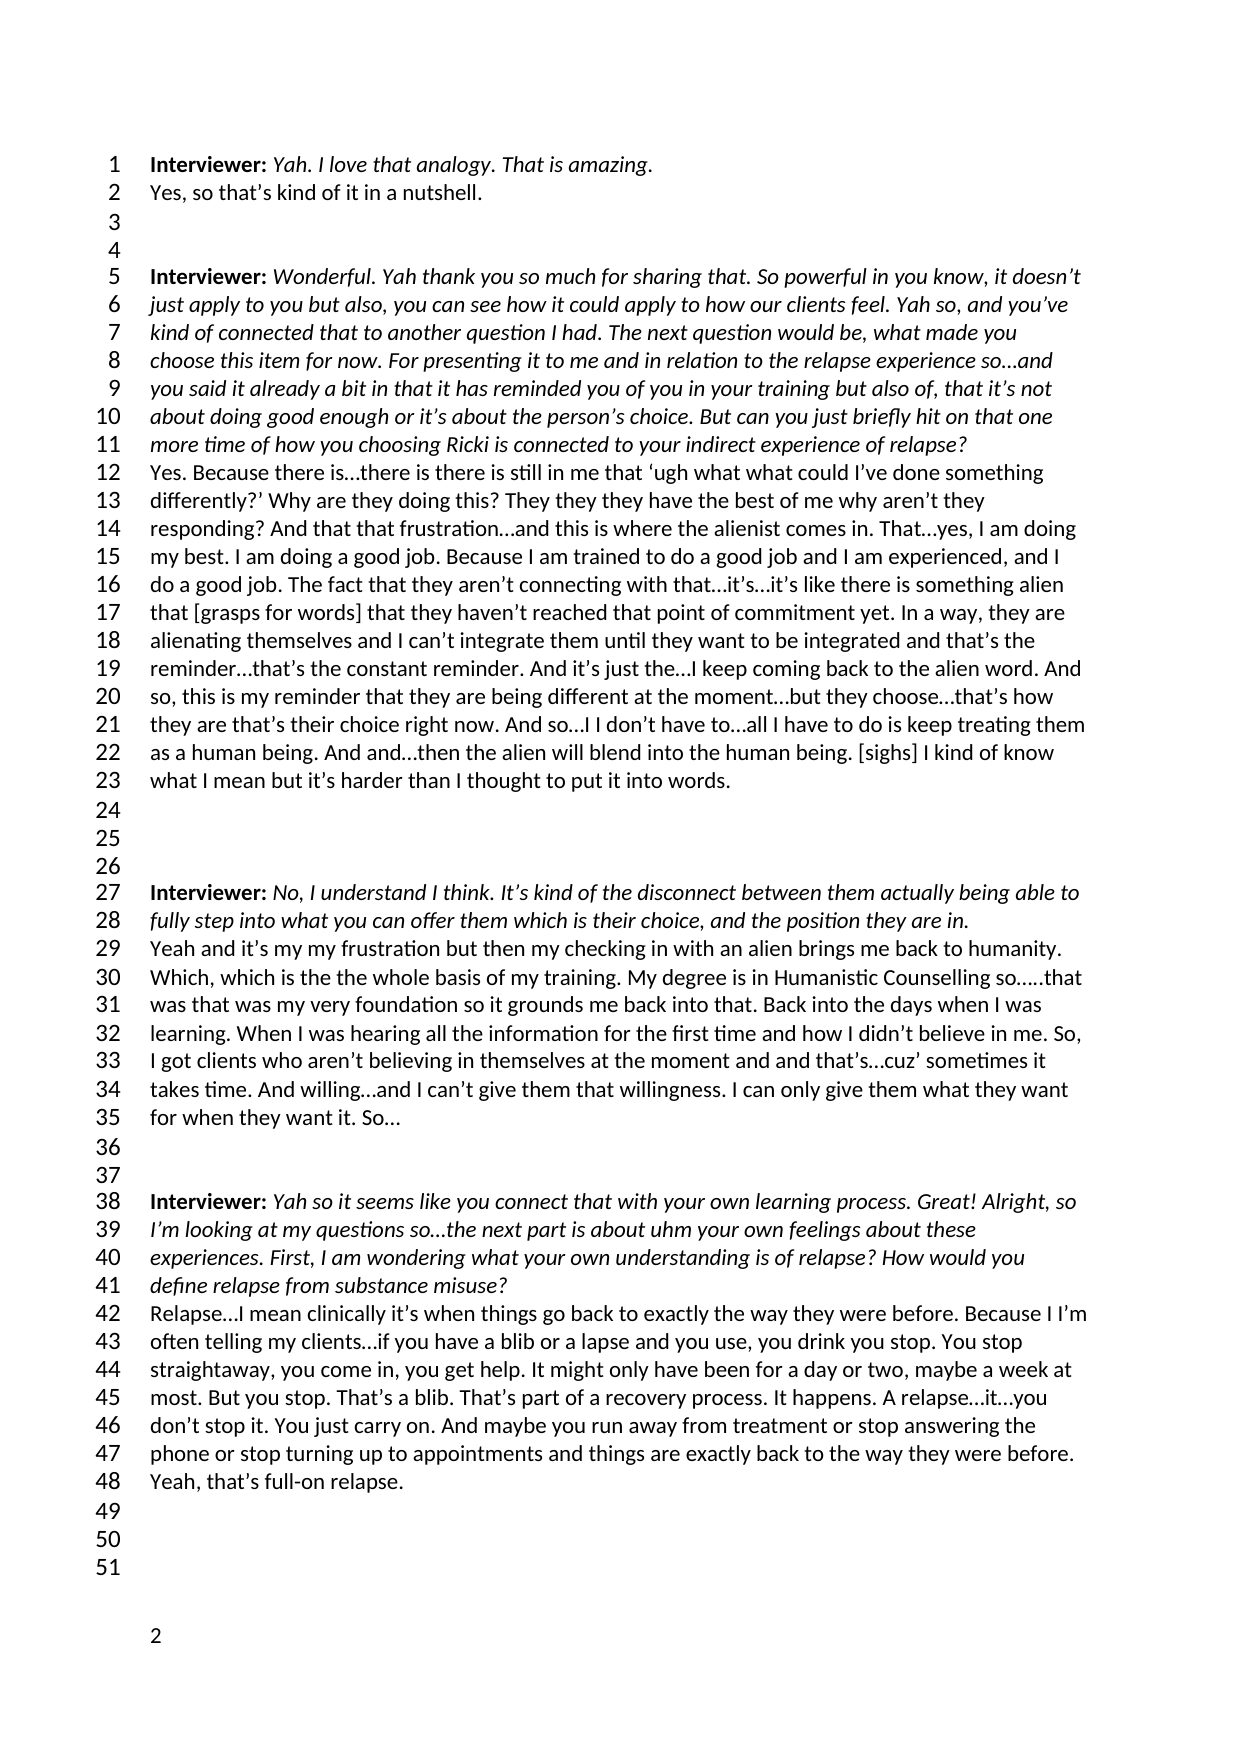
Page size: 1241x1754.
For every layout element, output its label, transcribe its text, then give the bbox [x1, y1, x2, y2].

text Interviewer: Wonderful. Yah thank you so much for sharing that. So powerful in you know, it doesn’t just apply to you but also, you can see how it could apply to how our clients feel. Yah so, and you’ve kind of connected that to another question I had. The next question would be, what made you choose this item for now. For presenting it to me and in relation to the relapse experience so…and you said it already a bit in that it has reminded you of you in your training but also of, that it’s not about doing good enough or it’s about the person’s choice. But can you just briefly hit on that one more time of how you choosing Ricki is connected to your indirect experience of relapse? [150, 262, 1090, 458]
text Yes. Because there is…there is there is still in me that ‘ugh what what could I’ve done something differently?’ Why are they doing this? They they they have the best of me why aren’t they responding? And that that frustration…and this is where the alienist comes in. That…yes, I am doing my best. I am doing a good job. Because I am trained to do a good job and I am experienced, and I do a good job. The fact that they aren’t connecting with that…it’s…it’s like there is something alien that [grasps for words] that they haven’t reached that point of commitment yet. In a way, they are alienating themselves and I can’t integrate them until they want to be integrated and that’s the reminder…that’s the constant reminder. And it’s just the…I keep coming back to the alien word. And so, this is my reminder that they are being different at the moment…but they choose…that’s how they are that’s their choice right now. And so…I I don’t have to…all I have to do is keep treating them as a human being. And and…then the alien will blend into the human being. [sighs] I kind of know what I mean but it’s harder than I thought to put it into words. [150, 458, 1090, 794]
text Yes, so that’s kind of it in a nutshell. [150, 178, 1090, 206]
text Yeah and it’s my my frustration but then my checking in with an alien brings me back to humanity. Which, which is the the whole basis of my training. My degree is in Humanistic Counselling so…..that was that was my very foundation so it grounds me back into that. Back into the days when I was learning. When I was hearing all the information for the first time and how I didn’t believe in me. So, I got clients who aren’t believing in themselves at the moment and and that’s…cuz’ sometimes it takes time. And willing…and I can’t give them that willingness. I can only give them what they want for when they want it. So… [150, 934, 1090, 1131]
text Interviewer: Yah so it seems like you connect that with your own learning process. Great! Alright, so I’m looking at my questions so…the next part is about uhm your own feelings about these experiences. First, I am wondering what your own understanding is of relapse? How would you define relapse from substance misuse? [150, 1187, 1090, 1299]
text Interviewer: Yah. I love that analogy. That is amazing. [150, 150, 1090, 178]
text Relapse…I mean clinically it’s when things go back to exactly the way they were before. Because I I’m often telling my clients…if you have a blib or a lapse and you use, you drink you stop. You stop straightaway, you come in, you get help. It might only have been for a day or two, maybe a week at most. But you stop. That’s a blib. That’s part of a recovery process. It happens. A relapse…it…you don’t stop it. You just carry on. And maybe you run away from treatment or stop answering the phone or stop turning up to appointments and things are exactly back to the way they were before. Yeah, that’s full-on relapse. [150, 1299, 1090, 1495]
text Interviewer: No, I understand I think. It’s kind of the disconnect between them actually being able to fully step into what you can offer them which is their choice, and the position they are in. [150, 878, 1090, 934]
